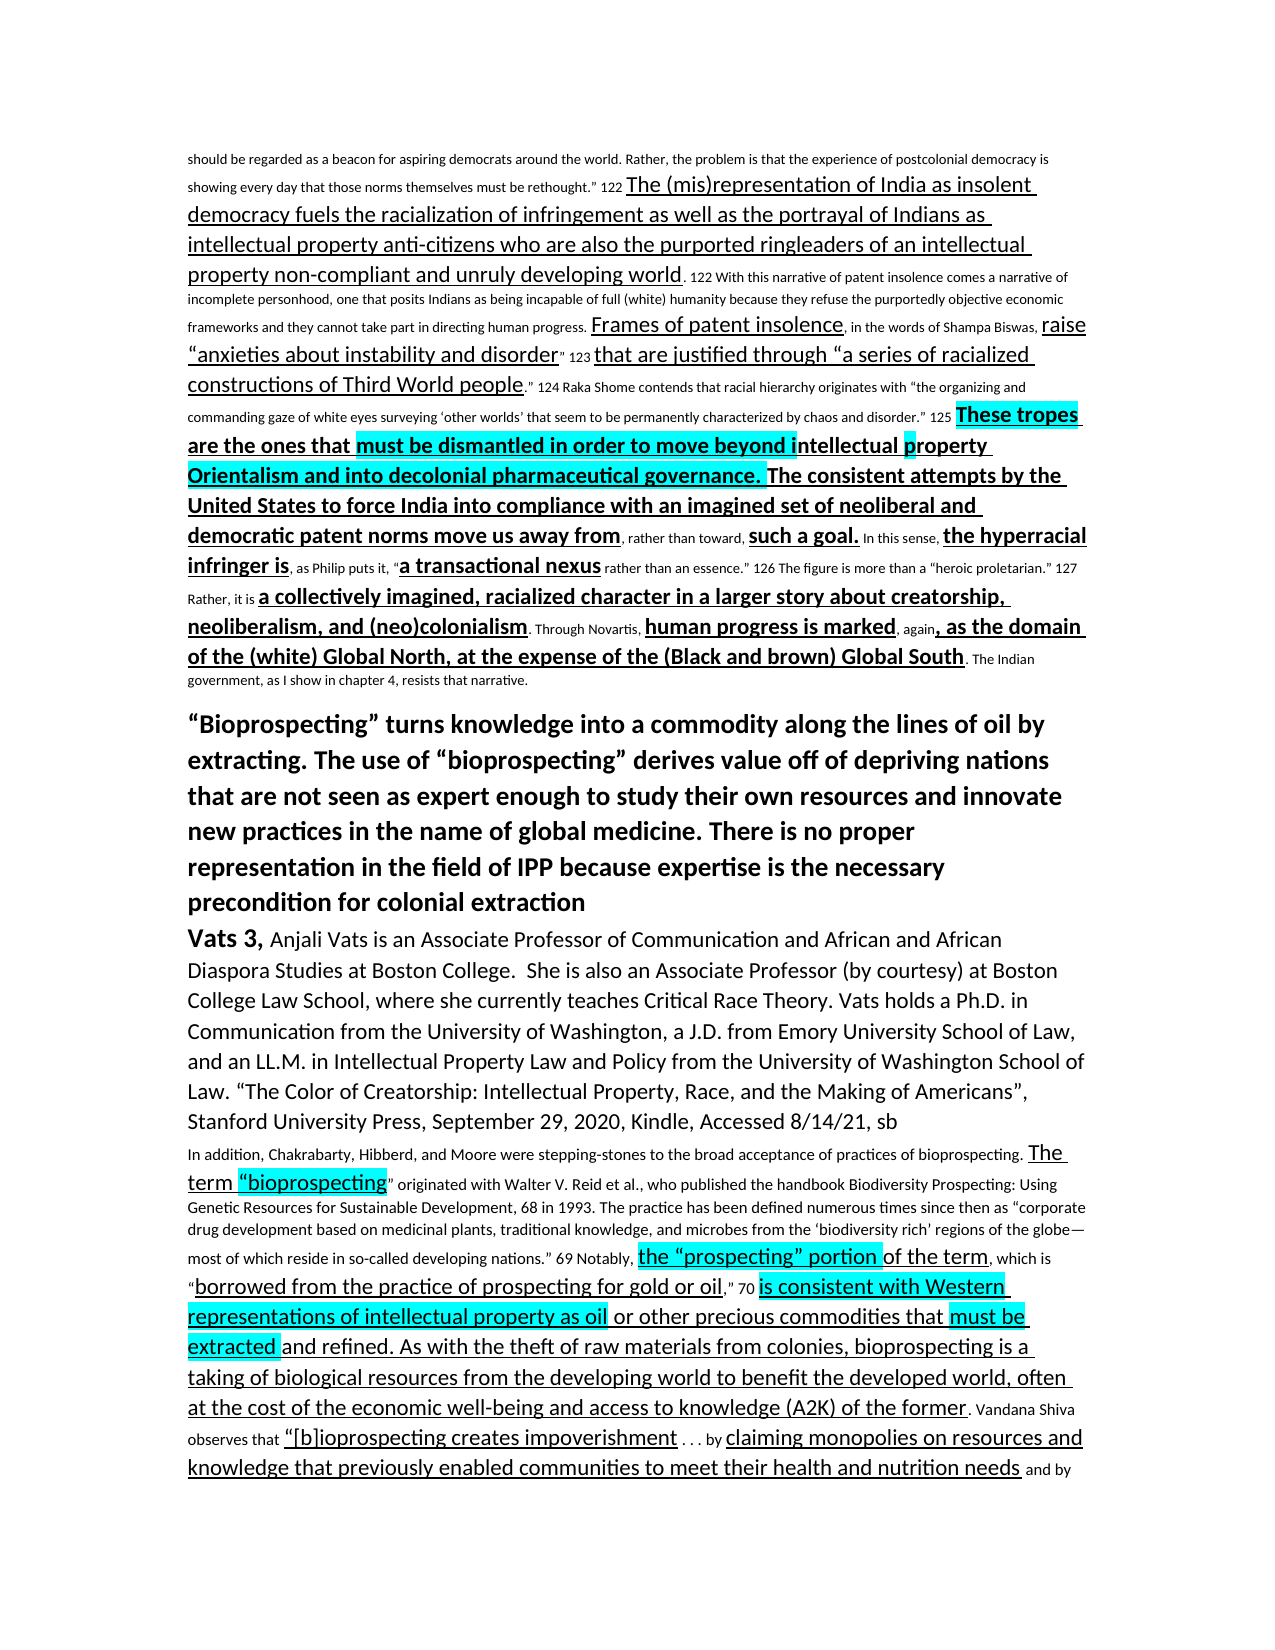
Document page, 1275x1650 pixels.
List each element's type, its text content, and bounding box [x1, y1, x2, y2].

text Vats 3, Anjali Vats is an Associate Professor of Communication and African and African Diaspora Studies at Boston College. She is also an Associate Professor (by courtesy) at Boston College Law School, where she currently teaches Critical Race Theory. Vats holds a Ph.D. in Communication from the University of Washington, a J.D. from Emory University School of Law, and an LL.M. in Intellectual Property Law and Policy from the University of Washington School of Law. “The Color of Creatorship: Intellectual Property, Race, and the Making of Americans”, Stanford University Press, September 29, 2020, Kindle, Accessed 8/14/21, sb [187, 921, 1087, 1136]
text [187, 1138, 1087, 1481]
subtitle “Bioprospecting” turns knowledge into a commodity along the lines of oil by extracting. The use of “bioprospecting” derives value off of depriving nations that are not seen as expert enough to study their own resources and innovate new practices in the name of global medicine. There is no proper representation in the field of IPP because expertise is the necessary precondition for colonial extraction [187, 707, 1087, 919]
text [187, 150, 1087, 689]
